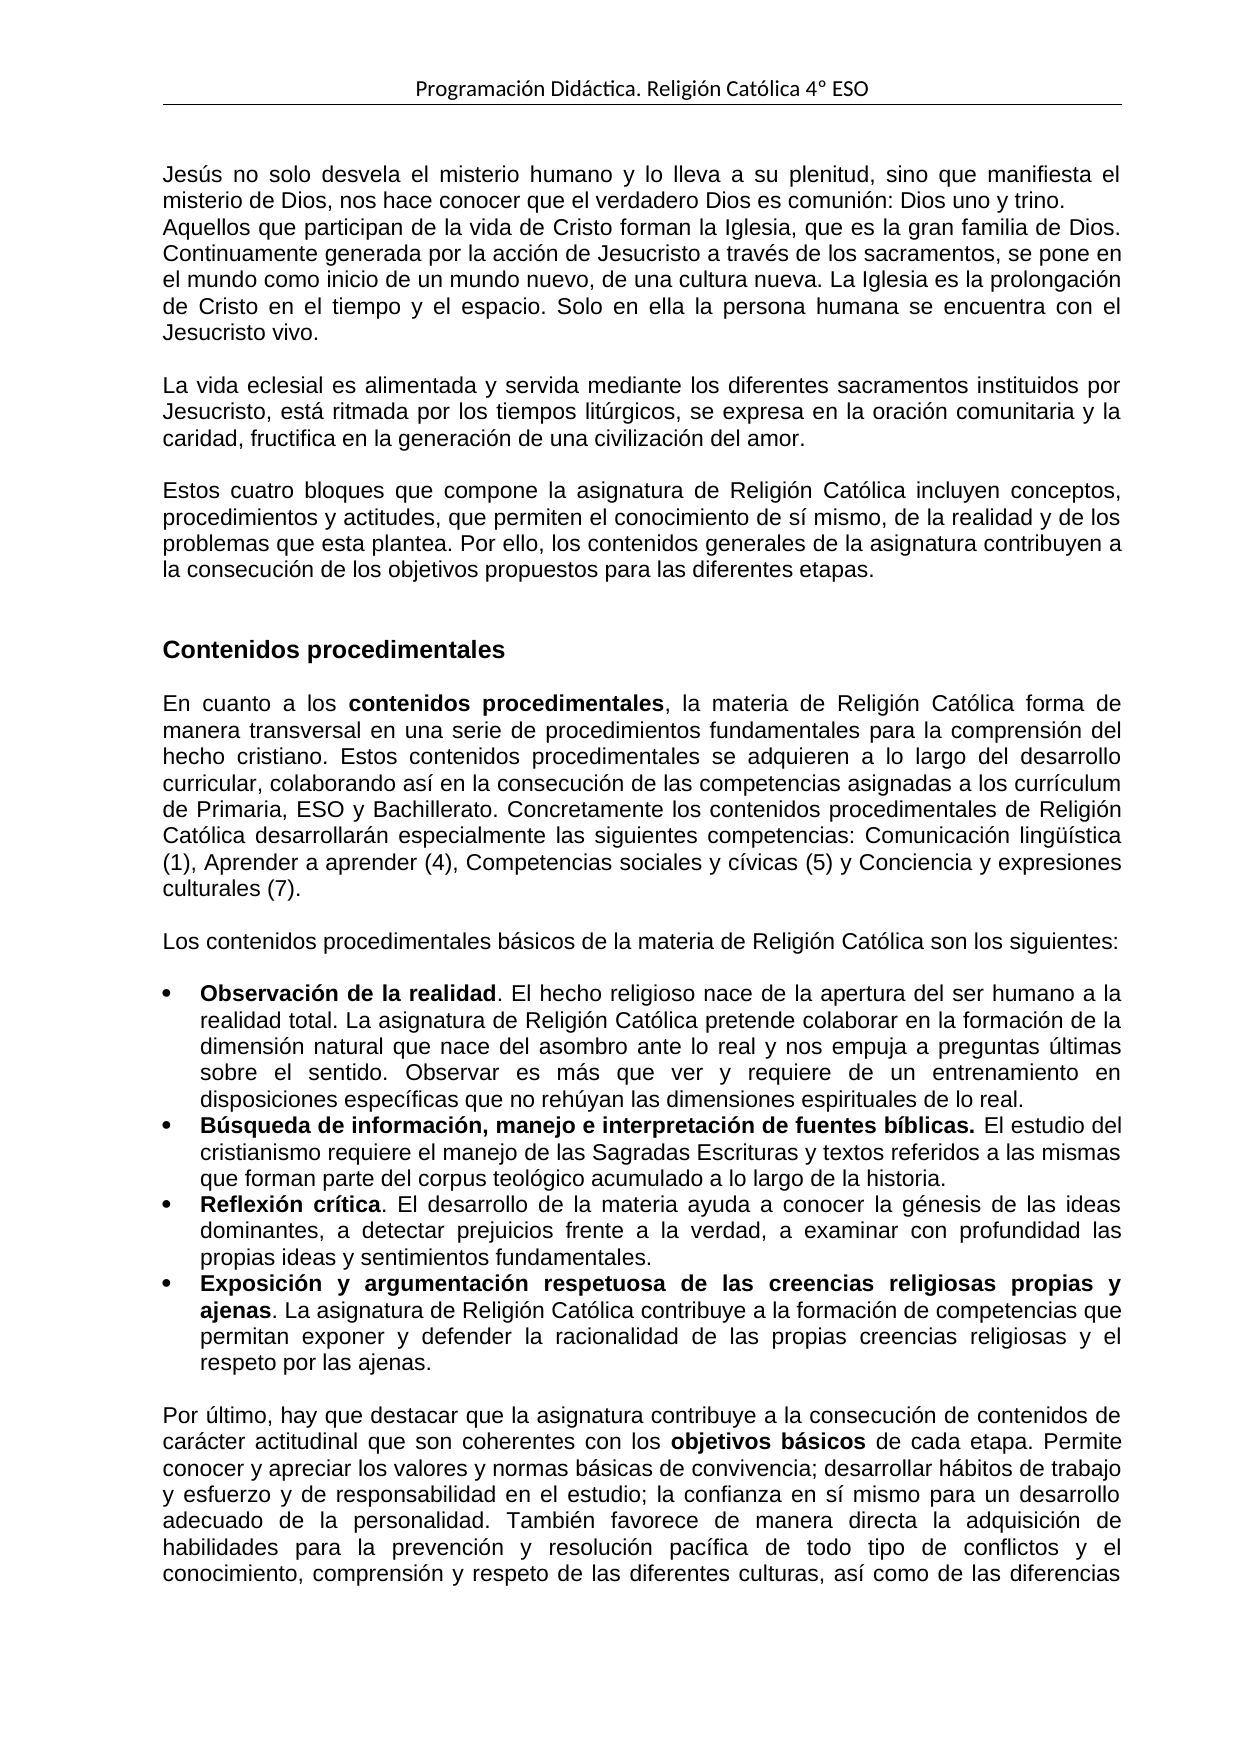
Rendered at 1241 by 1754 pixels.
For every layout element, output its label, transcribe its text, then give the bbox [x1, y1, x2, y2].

list Búsqueda de información, manejo e interpretación de fuentes bíblicas. El estudio del cristianismo requiere el manejo de las Sagradas Escrituras y textos referidos a las mismas que forman parte del corpus teológico acumulado a lo largo de la historia. [162, 1112, 1122, 1191]
text Aquellos que participan de la vida de Cristo forman la Iglesia, que es la gran familia de Dios. Continuamente generada por la acción de Jesucristo a través de los sacramentos, se pone en el mundo como inicio de un mundo nuevo, de una cultura nueva. La Iglesia es la prolongación de Cristo en el tiempo y el espacio. Solo en ella la persona humana se encuentra con el Jesucristo vivo. [162, 214, 1122, 345]
text Jesús no solo desvela el misterio humano y lo lleva a su plenitud, sino que manifiesta el misterio de Dios, nos hace conocer que el verdadero Dios es comunión: Dios uno y trino. [162, 161, 1122, 214]
text La vida eclesial es alimentada y servida mediante los diferentes sacramentos instituidos por Jesucristo, está ritmada por los tiempos litúrgicos, se expresa en la oración comunitaria y la caridad, fructifica en la generación de una civilización del amor. [162, 372, 1122, 451]
text Contenidos procedimentales [162, 635, 1122, 664]
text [162, 1402, 1122, 1586]
text Estos cuatro bloques que compone la asignatura de Religión Católica incluyen conceptos, procedimientos y actitudes, que permiten el conocimiento de sí mismo, de la realidad y de los problemas que esta plantea. Por ello, los contenidos generales de la asignatura contribuyen a la consecución de los objetivos propuestos para las diferentes etapas. [162, 477, 1122, 583]
list Exposición y argumentación respetuosa de las creencias religiosas propias y ajenas. La asignatura de Religión Católica contribuye a la formación de competencias que permitan exponer y defender la racionalidad de las propias creencias religiosas y el respeto por las ajenas. [162, 1270, 1122, 1376]
list Observación de la realidad. El hecho religioso nace de la apertura del ser humano a la realidad total. La asignatura de Religión Católica pretende colaborar en la formación de la dimensión natural que nace del asombro ante lo real y nos empuja a preguntas últimas sobre el sentido. Observar es más que ver y requiere de un entrenamiento en disposiciones específicas que no rehúyan las dimensiones espirituales de lo real. [162, 980, 1122, 1112]
text Los contenidos procedimentales básicos de la materia de Religión Católica son los siguientes: [162, 928, 1122, 954]
text En cuanto a los contenidos procedimentales, la materia de Religión Católica forma de manera transversal en una serie de procedimientos fundamentales para la comprensión del hecho cristiano. Estos contenidos procedimentales se adquieren a lo largo del desarrollo curricular, colaborando así en la consecución de las competencias asignadas a los currículum de Primaria, ESO y Bachillerato. Concretamente los contenidos procedimentales de Religión Católica desarrollarán especialmente las siguientes competencias: Comunicación lingüística (1), Aprender a aprender (4), Competencias sociales y cívicas (5) y Conciencia y expresiones culturales (7). [162, 690, 1122, 901]
list Reflexión crítica. El desarrollo de la materia ayuda a conocer la génesis de las ideas dominantes, a detectar prejuicios frente a la verdad, a examinar con profundidad las propias ideas y sentimientos fundamentales. [162, 1191, 1122, 1270]
